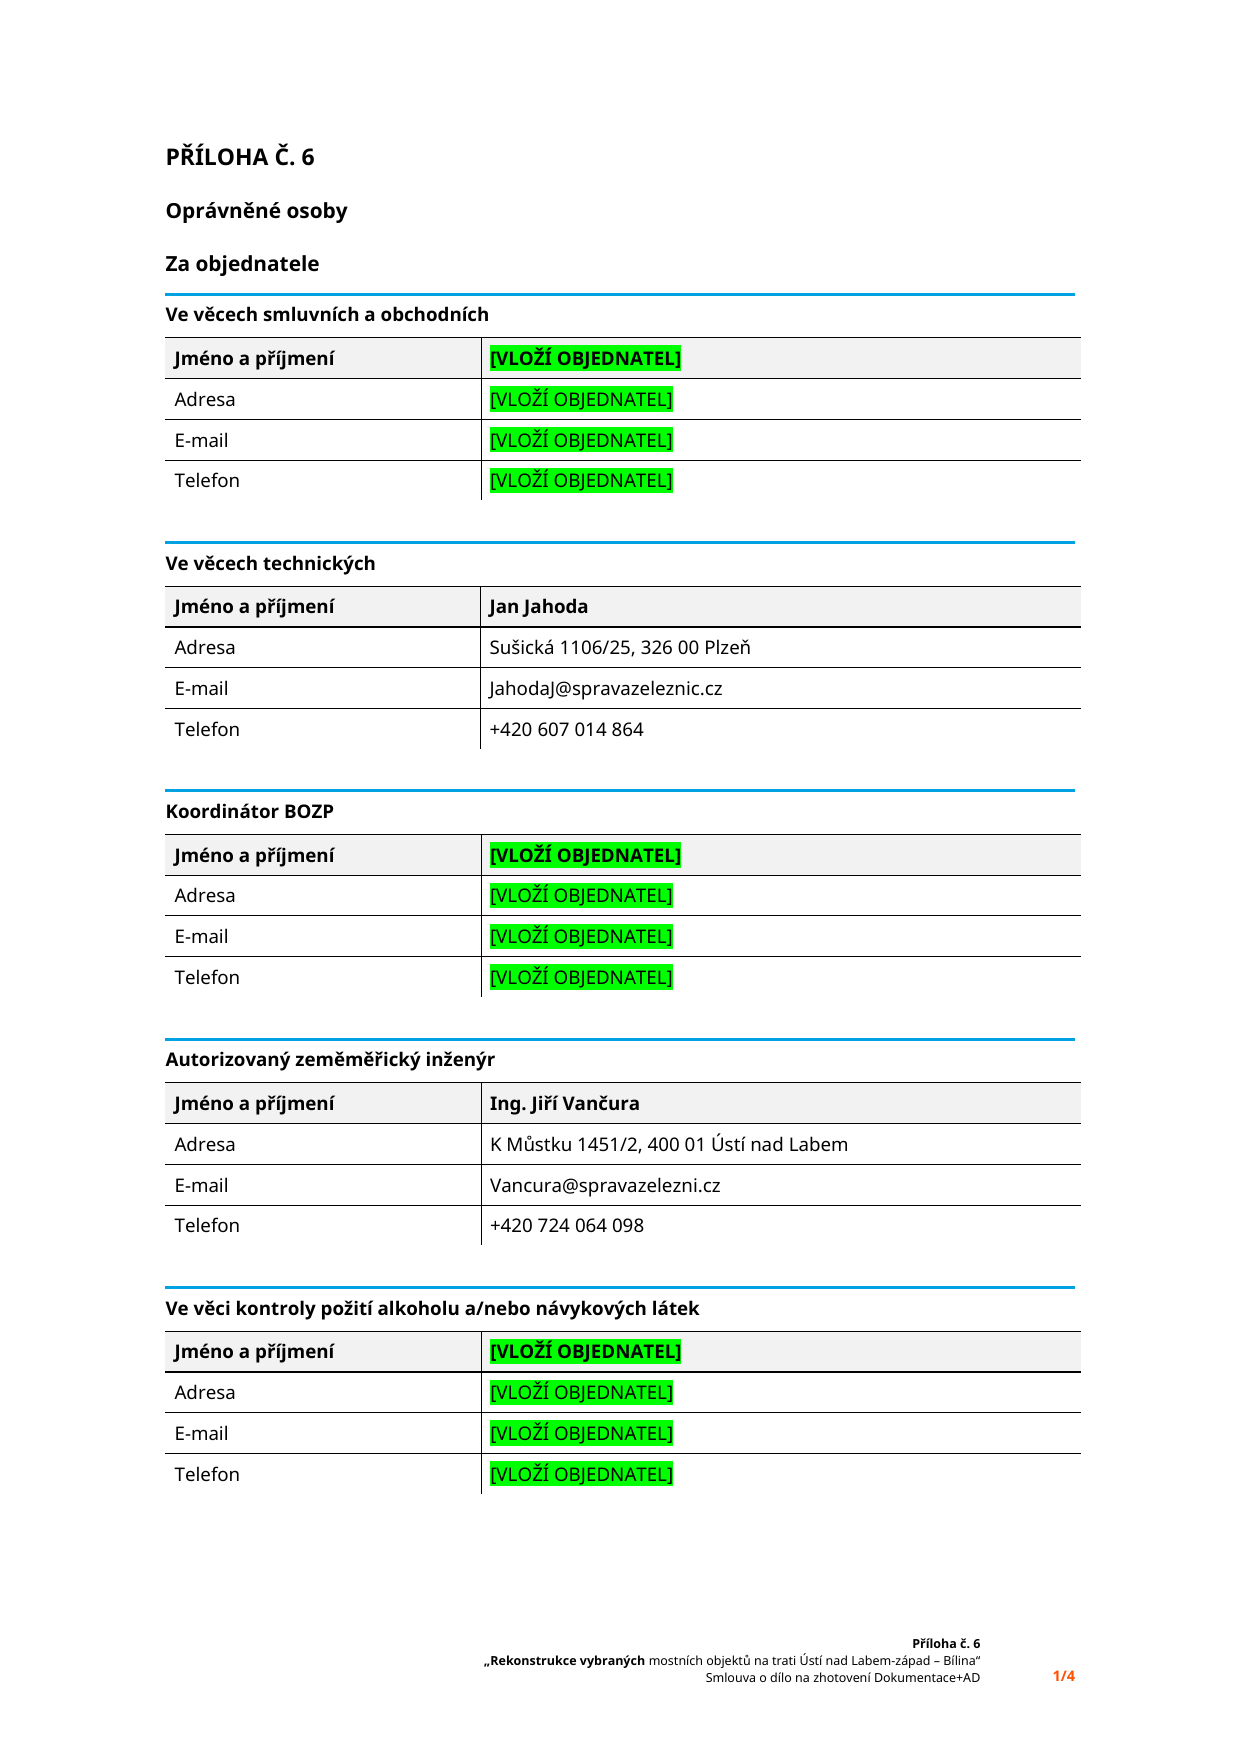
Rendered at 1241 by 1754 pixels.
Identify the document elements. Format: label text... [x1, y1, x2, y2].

table_cell E-mail [165, 668, 480, 708]
table_header Jméno a příjmení [165, 338, 481, 378]
table_cell Telefon [165, 709, 480, 748]
table_cell K Můstku 1451/2, 400 01 Ústí nad Labem [482, 1124, 1081, 1164]
table_header Jméno a příjmení [165, 835, 481, 875]
table_cell Adresa [165, 628, 480, 667]
text Ve věci kontroly požití alkoholu a/nebo návykových látek [165, 1289, 1075, 1321]
table_header Jan Jahoda [481, 587, 1081, 626]
text Příloha č. 6 [165, 141, 1075, 173]
table_header Ing. Jiří Vančura [482, 1083, 1081, 1123]
table_header Jméno a příjmení [165, 587, 480, 626]
text Ve věcech technických [165, 544, 1075, 576]
table_cell [VLOŽÍ OBJEDNATEL] [482, 957, 1081, 997]
table_cell [VLOŽÍ OBJEDNATEL] [482, 379, 1081, 419]
table_cell [VLOŽÍ OBJEDNATEL] [482, 461, 1081, 500]
table_cell Adresa [165, 1124, 481, 1164]
table_header [VLOŽÍ OBJEDNATEL] [482, 835, 1081, 875]
text Za objednatele [165, 249, 1075, 277]
table_cell +420 607 014 864 [481, 709, 1081, 748]
table_cell Sušická 1106/25, 326 00 Plzeň [481, 628, 1081, 667]
table_cell Telefon [165, 461, 481, 500]
text Ve věcech smluvních a obchodních [165, 296, 1075, 327]
table_cell Telefon [165, 1206, 481, 1245]
table_cell [VLOŽÍ OBJEDNATEL] [482, 876, 1081, 915]
table_cell [VLOŽÍ OBJEDNATEL] [482, 916, 1081, 956]
table_cell [VLOŽÍ OBJEDNATEL] [482, 1373, 1081, 1412]
table_cell E-mail [165, 420, 481, 459]
table_cell [VLOŽÍ OBJEDNATEL] [482, 1454, 1081, 1493]
table_cell [VLOŽÍ OBJEDNATEL] [482, 1413, 1081, 1453]
text Oprávněné osoby [165, 197, 1075, 225]
table_header Jméno a příjmení [165, 1083, 481, 1123]
table_cell E-mail [165, 916, 481, 956]
table_cell Adresa [165, 1373, 481, 1412]
table_cell JahodaJ@spravazeleznic.cz [481, 668, 1081, 708]
table_cell E-mail [165, 1413, 481, 1453]
table_cell +420 724 064 098 [482, 1206, 1081, 1245]
table_cell Vancura@spravazelezni.cz [482, 1165, 1081, 1204]
text Koordinátor BOZP [165, 792, 1075, 824]
table_cell Telefon [165, 957, 481, 997]
table_cell Adresa [165, 876, 481, 915]
table_header [VLOŽÍ OBJEDNATEL] [482, 1332, 1081, 1371]
table_header Jméno a příjmení [165, 1332, 481, 1371]
table_cell Adresa [165, 379, 481, 419]
table_cell Telefon [165, 1454, 481, 1493]
table_cell [VLOŽÍ OBJEDNATEL] [482, 420, 1081, 459]
table_cell E-mail [165, 1165, 481, 1204]
text Autorizovaný zeměměřický inženýr [165, 1041, 1075, 1072]
table_header [VLOŽÍ OBJEDNATEL] [482, 338, 1081, 378]
